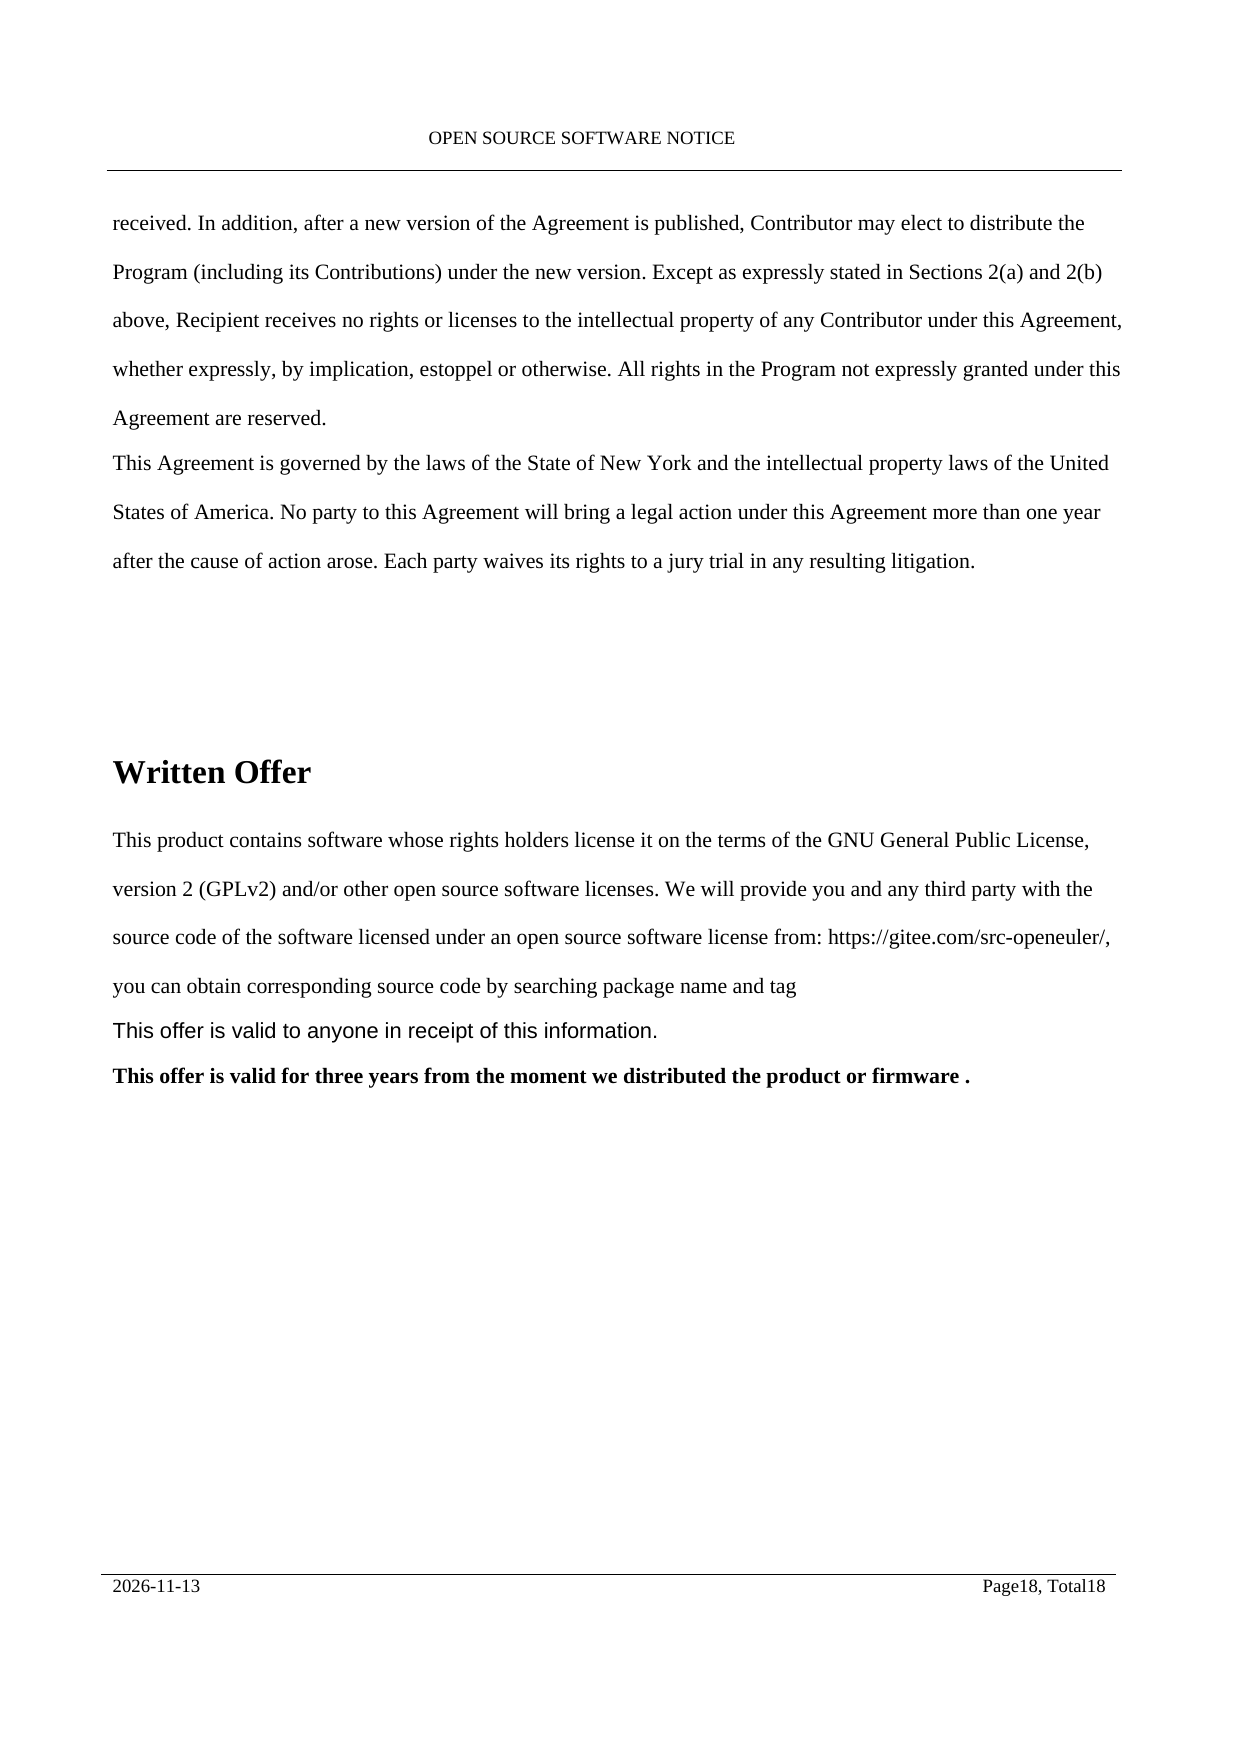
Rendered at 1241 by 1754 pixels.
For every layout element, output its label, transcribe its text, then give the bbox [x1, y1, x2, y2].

text Written Offer [112, 739, 1128, 804]
text This offer is valid to anyone in receipt of this information. [112, 1014, 1128, 1047]
text This product contains software whose rights holders license it on the terms of the GNU General Public License, version 2 (GPLv2) and/or other open source software licenses. We will provide you and any third party with the source code of the software licensed under an open source software license from: https://gitee.com/src-openeuler/, you can obtain corresponding source code by searching package name and tag [112, 823, 1128, 1002]
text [112, 206, 1128, 434]
text This Agreement is governed by the laws of the State of New York and the intellectual property laws of the United States of America. No party to this Agreement will bring a legal action under this Agreement more than one year after the cause of action arose. Each party waives its rights to a jury trial in any resulting litigation. [112, 446, 1128, 723]
text This offer is valid for three years from the moment we distributed the product or firmware . [112, 1059, 1128, 1092]
